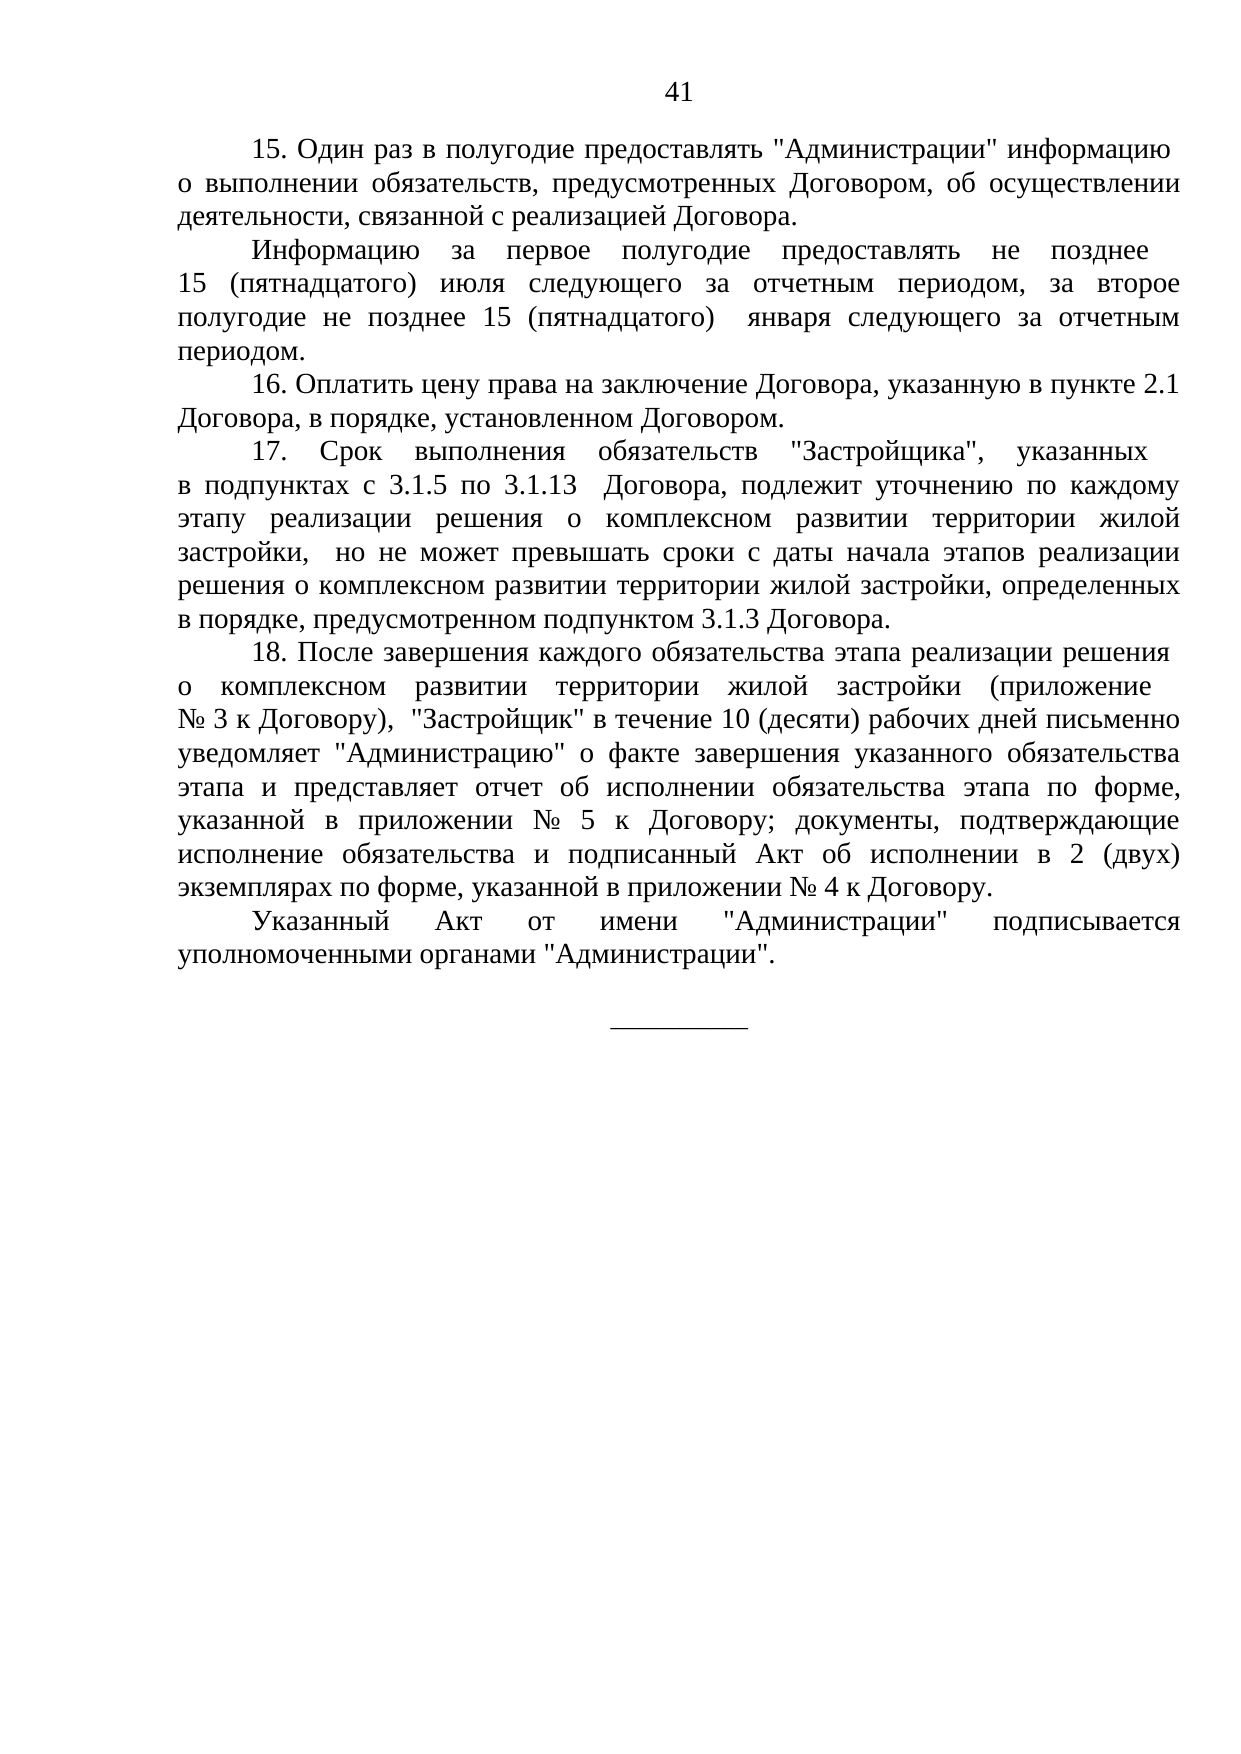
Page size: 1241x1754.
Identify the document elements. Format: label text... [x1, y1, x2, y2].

text ___________ [177, 1003, 1181, 1032]
text Указанный Акт от имени "Администрации" подписывается уполномоченными органами "Администрации". [177, 903, 1181, 970]
text 17. Срок выполнения обязательств "Застройщика", указанных в подпунктах с 3.1.5 по 3.1.13 Договора, подлежит уточнению по каждому этапу реализации решения о комплексном развитии территории жилой застройки, но не может превышать сроки с даты начала этапов реализации решения о комплексном развитии территории жилой застройки, определенных в порядке, предусмотренном подпунктом 3.1.3 Договора. [177, 433, 1181, 634]
text Информацию за первое полугодие предоставлять не позднее 15 (пятнадцатого) июля следующего за отчетным периодом, за второе полугодие не позднее 15 (пятнадцатого) января следующего за отчетным периодом. [177, 232, 1181, 366]
text 16. Оплатить цену права на заключение Договора, указанную в пункте 2.1 Договора, в порядке, установленном Договором. [177, 366, 1181, 433]
text 15. Один раз в полугодие предоставлять "Администрации" информацию о выполнении обязательств, предусмотренных Договором, об осуществлении деятельности, связанной с реализацией Договора. [177, 131, 1181, 232]
text 18. После завершения каждого обязательства этапа реализации решения о комплексном развитии территории жилой застройки (приложение № 3 к Договору), "Застройщик" в течение 10 (десяти) рабочих дней письменно уведомляет "Администрацию" о факте завершения указанного обязательства этапа и представляет отчет об исполнении обязательства этапа по форме, указанной в приложении № 5 к Договору; документы, подтверждающие исполнение обязательства и подписанный Акт об исполнении в 2 (двух) экземплярах по форме, указанной в приложении № 4 к Договору. [177, 634, 1181, 903]
